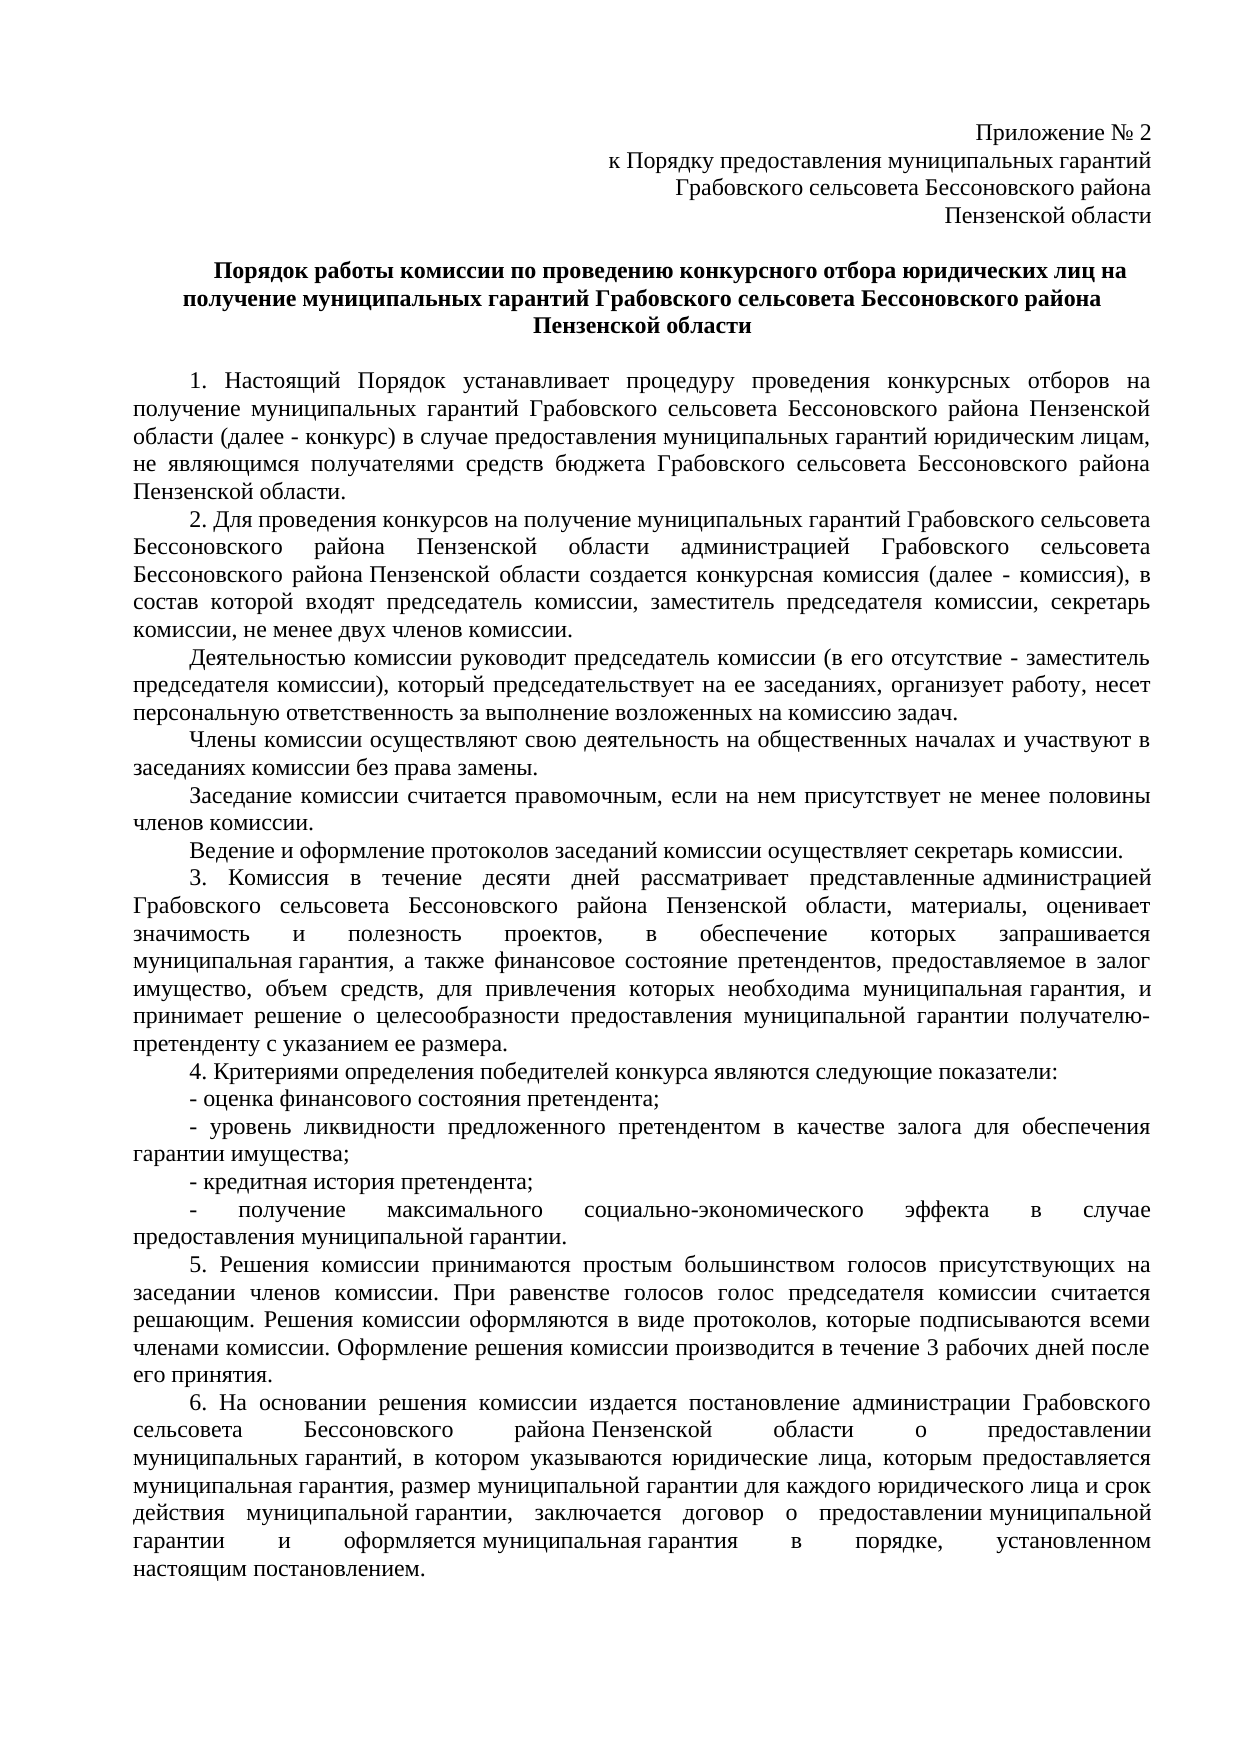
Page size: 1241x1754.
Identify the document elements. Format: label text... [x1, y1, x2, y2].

text - кредитная история претендента; [133, 1167, 1152, 1195]
text Заседание комиссии считается правомочным, если на нем присутствует не менее половины членов комиссии. [133, 781, 1152, 836]
text - получение максимального социально-экономического эффекта в случае предоставления муниципальной гарантии. [133, 1195, 1152, 1250]
text Приложение № 2 [133, 118, 1152, 146]
text Члены комиссии осуществляют свою деятельность на общественных началах и участвуют в заседаниях комиссии без права замены. [133, 725, 1152, 781]
text - уровень ликвидности предложенного претендентом в качестве залога для обеспечения гарантии имущества; [133, 1112, 1152, 1167]
text - оценка финансового состояния претендента; [133, 1084, 1152, 1112]
text Грабовского сельсовета Бессоновского района [133, 173, 1152, 201]
text 6. На основании решения комиссии издается постановление администрации Грабовского сельсовета Бессоновского района Пензенской области о предоставлении муниципальных гарантий, в котором указываются юридические лица, которым предоставляется муниципальная гарантия, размер муниципальной гарантии для каждого юридического лица и срок действия муниципальной гарантии, заключается договор о предоставлении муниципальной гарантии и оформляется муниципальная гарантия в порядке, установленном настоящим постановлением. [133, 1388, 1152, 1581]
text Деятельностью комиссии руководит председатель комиссии (в его отсутствие - заместитель председателя комиссии), который председательствует на ее заседаниях, организует работу, несет персональную ответственность за выполнение возложенных на комиссию задач. [133, 643, 1152, 725]
text Ведение и оформление протоколов заседаний комиссии осуществляет секретарь комиссии. [133, 836, 1152, 863]
text 2. Для проведения конкурсов на получение муниципальных гарантий Грабовского сельсовета Бессоновского района Пензенской области администрацией Грабовского сельсовета Бессоновского района Пензенской области создается конкурсная комиссия (далее - комиссия), в состав которой входят председатель комиссии, заместитель председателя комиссии, секретарь комиссии, не менее двух членов комиссии. [133, 504, 1152, 643]
text к Порядку предоставления муниципальных гарантий [133, 146, 1152, 173]
text 3. Комиссия в течение десяти дней рассматривает представленные администрацией Грабовского сельсовета Бессоновского района Пензенской области, материалы, оценивает значимость и полезность проектов, в обеспечение которых запрашивается муниципальная гарантия, а также финансовое состояние претендентов, предоставляемое в залог имущество, объем средств, для привлечения которых необходима муниципальная гарантия, и принимает решение о целесообразности предоставления муниципальной гарантии получателю-претенденту с указанием ее размера. [133, 863, 1152, 1057]
text 4. Критериями определения победителей конкурса являются следующие показатели: [133, 1057, 1152, 1084]
text Пензенской области [133, 201, 1152, 228]
text 5. Решения комиссии принимаются простым большинством голосов присутствующих на заседании членов комиссии. При равенстве голосов голос председателя комиссии считается решающим. Решения комиссии оформляются в виде протоколов, которые подписываются всеми членами комиссии. Оформление решения комиссии производится в течение 3 рабочих дней после его принятия. [133, 1250, 1152, 1388]
text Порядок работы комиссии по проведению конкурсного отбора юридических лиц на получение муниципальных гарантий Грабовского сельсовета Бессоновского района Пензенской области [133, 256, 1152, 339]
text 1. Настоящий Порядок устанавливает процедуру проведения конкурсных отборов на получение муниципальных гарантий Грабовского сельсовета Бессоновского района Пензенской области (далее - конкурс) в случае предоставления муниципальных гарантий юридическим лицам, не являющимся получателями средств бюджета Грабовского сельсовета Бессоновского района Пензенской области. [133, 367, 1152, 504]
